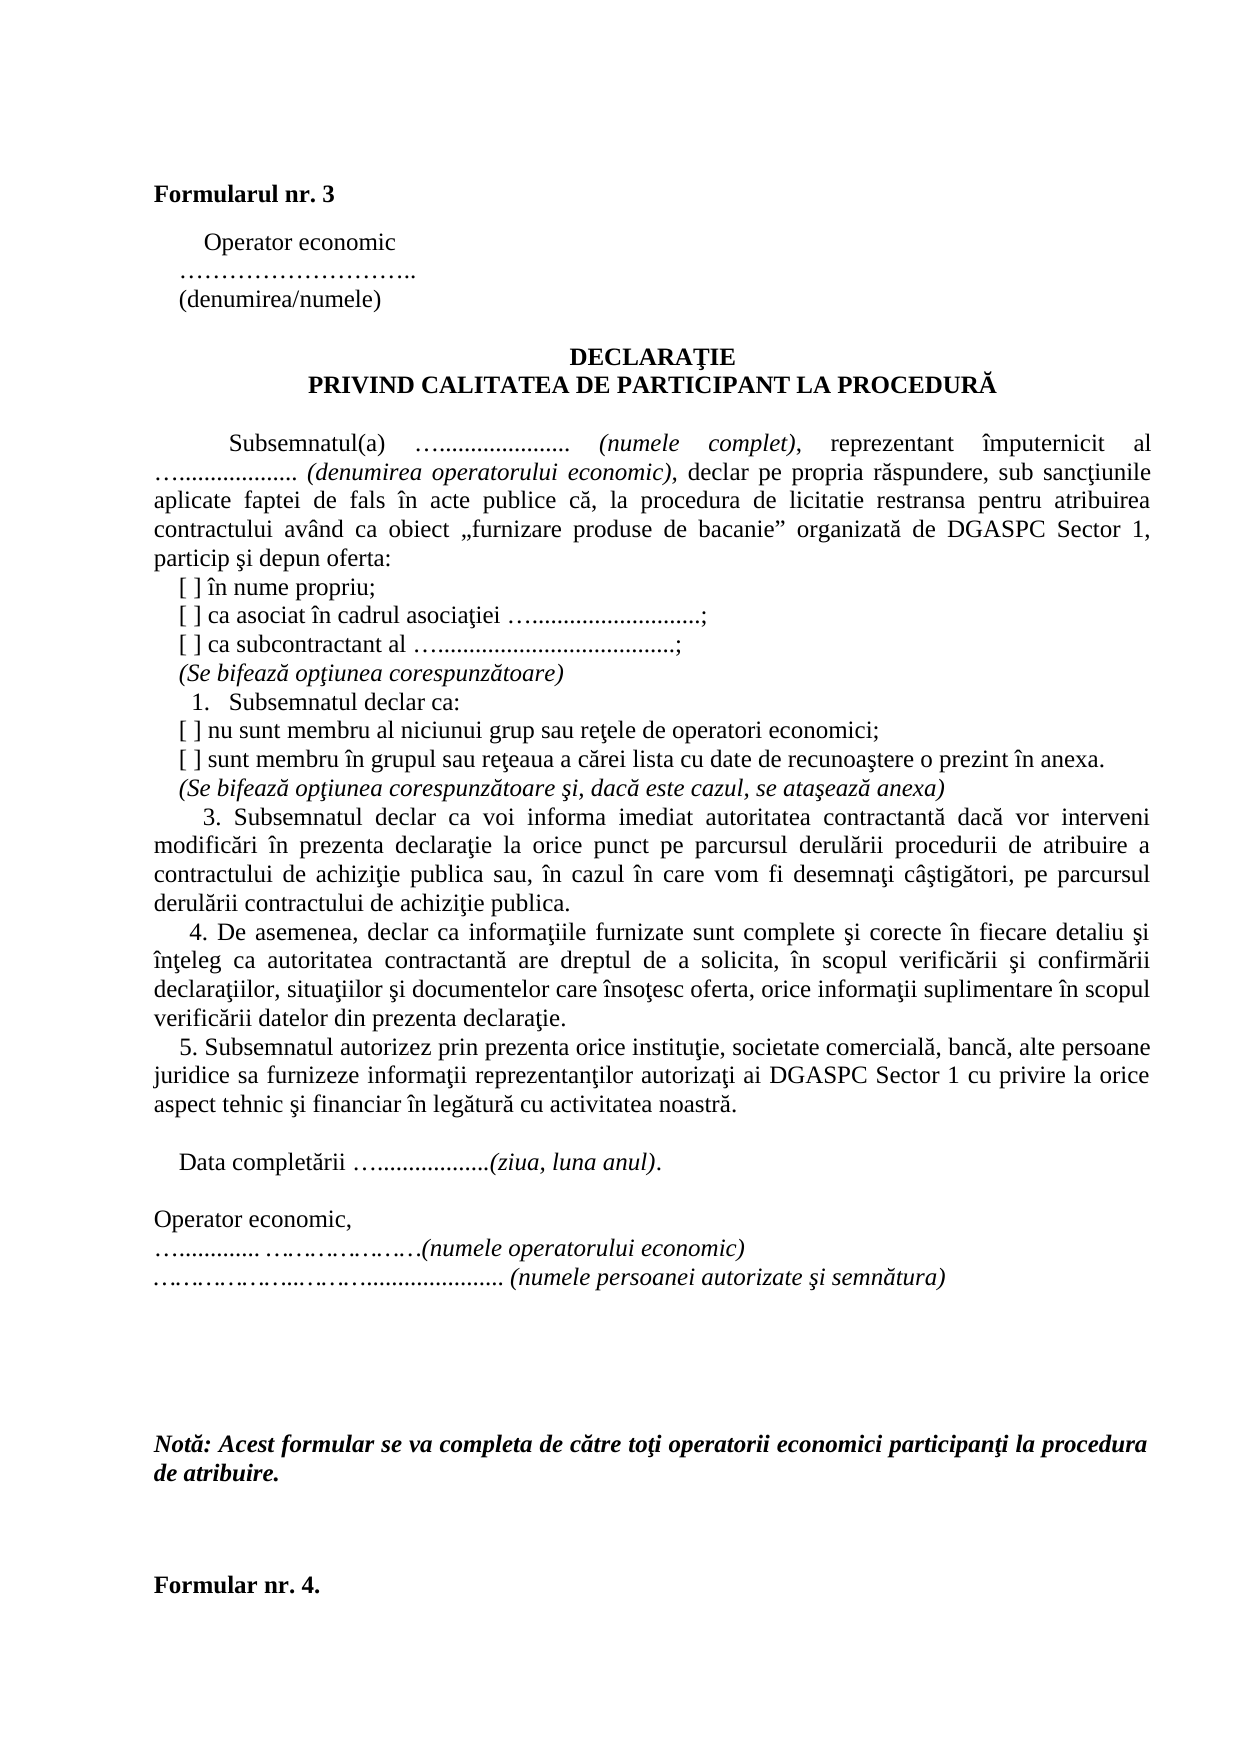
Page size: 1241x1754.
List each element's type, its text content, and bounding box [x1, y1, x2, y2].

text …............. …………………(numele operatorului economic) [153, 1233, 1152, 1262]
text 3. Subsemnatul declar ca voi informa imediat autoritatea contractantă dacă vor interveni modificări în prezenta declaraţie la orice punct pe parcursul derulării procedurii de atribuire a contractului de achiziţie publica sau, în cazul în care vom fi desemnaţi câştigători, pe parcursul derulării contractului de achiziţie publica. [153, 802, 1152, 917]
text (Se bifează opţiunea corespunzătoare şi, dacă este cazul, se ataşează anexa) [153, 773, 1152, 802]
text Subsemnatul(a) …..................... (numele complet), reprezentant împuternicit al …................... (denumirea operatorului economic), declar pe propria răspundere, sub sancţiunile aplicate faptei de fals în acte publice că, la procedura de licitatie restransa pentru atribuirea contractului având ca obiect „furnizare produse de bacanie” organizată de DGASPC Sector 1, particip şi depun oferta: [153, 428, 1152, 572]
text Notă: Acest formular se va completa de către toţi operatorii economici participanţi la procedura de atribuire. [153, 1429, 1152, 1487]
text [ ] nu sunt membru al niciunui grup sau reţele de operatori economici; [153, 715, 1152, 744]
text 4. De asemenea, declar ca informaţiile furnizate sunt complete şi corecte în fiecare detaliu şi înţeleg ca autoritatea contractantă are dreptul de a solicita, în scopul verificării şi confirmării declaraţiilor, situaţiilor şi documentelor care însoţesc oferta, orice informaţii suplimentare în scopul verificării datelor din prezenta declaraţie. [153, 917, 1152, 1032]
text [ ] sunt membru în grupul sau reţeaua a cărei lista cu date de recunoaştere o prezint în anexa. [153, 744, 1152, 773]
text ……………………….. [153, 255, 1152, 284]
text DECLARAŢIE [153, 342, 1152, 370]
text 5. Subsemnatul autorizez prin prezenta orice instituţie, societate comercială, bancă, alte persoane juridice sa furnizeze informaţii reprezentanţilor autorizaţi ai DGASPC Sector 1 cu privire la orice aspect tehnic şi financiar în legătură cu activitatea noastră. [153, 1032, 1152, 1118]
text Operator economic [153, 227, 1152, 255]
list Subsemnatul declar ca: [191, 687, 1152, 715]
text [ ] ca asociat în cadrul asociaţiei …...........................; [153, 600, 1152, 629]
text (Se bifează opţiunea corespunzătoare) [153, 658, 1152, 687]
text Formular nr. 4. [153, 1573, 1152, 1599]
text PRIVIND CALITATEA DE PARTICIPANT [153, 370, 1152, 399]
text Data completării …..................(ziua, luna anul). [153, 1147, 1152, 1175]
text [ ] în nume propriu; [153, 572, 1152, 600]
text [ ] ca subcontractant al …......................................; [153, 629, 1152, 658]
text (denumirea/numele) [153, 284, 1152, 313]
text Formularul nr. 3 [153, 179, 1152, 207]
text ………………..………...................... (numele persoanei autorizate şi semnătura) [153, 1262, 1152, 1290]
text Operator economic, [153, 1204, 1152, 1233]
